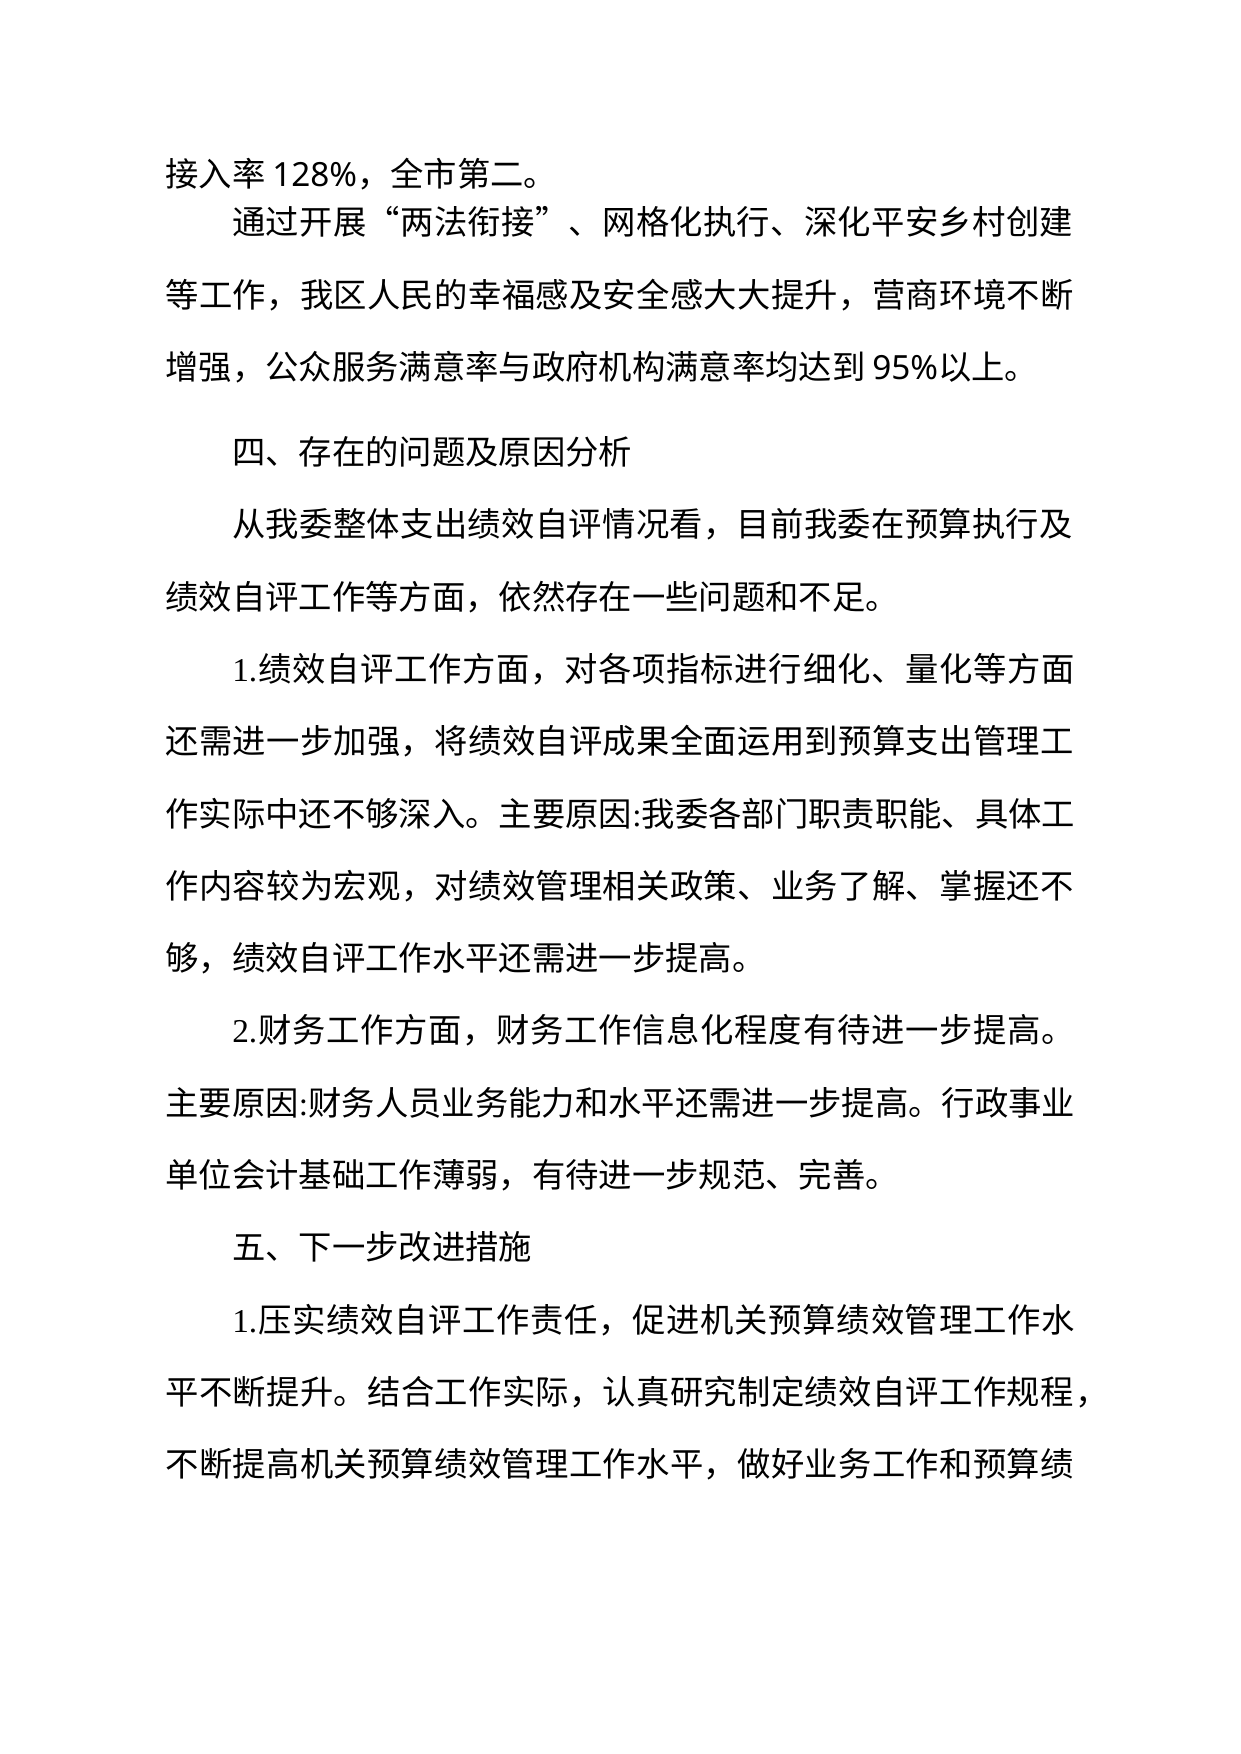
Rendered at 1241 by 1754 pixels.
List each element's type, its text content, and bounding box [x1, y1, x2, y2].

list 从我委整体支出绩效自评情况看，目前我委在预算执行及绩效自评工作等方面，依然存在一些问题和不足。 [165, 498, 1075, 619]
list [165, 148, 1075, 196]
list 四、存在的问题及原因分析 [165, 426, 1075, 474]
list 2.财务工作方面，财务工作信息化程度有待进一步提高。主要原因:财务人员业务能力和水平还需进一步提高。行政事业单位会计基础工作薄弱，有待进一步规范、完善。 [165, 1004, 1075, 1197]
list 五、下一步改进措施 [165, 1221, 1075, 1269]
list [165, 1293, 1075, 1486]
list 1.绩效自评工作方面，对各项指标进行细化、量化等方面还需进一步加强，将绩效自评成果全面运用到预算支出管理工作实际中还不够深入。主要原因:我委各部门职责职能、具体工作内容较为宏观，对绩效管理相关政策、业务了解、掌握还不够，绩效自评工作水平还需进一步提高。 [165, 643, 1075, 980]
text 通过开展“两法衔接”、网格化执行、深化平安乡村创建等工作，我区人民的幸福感及安全感大大提升，营商环境不断增强，公众服务满意率与政府机构满意率均达到95%以上。 [165, 196, 1075, 389]
